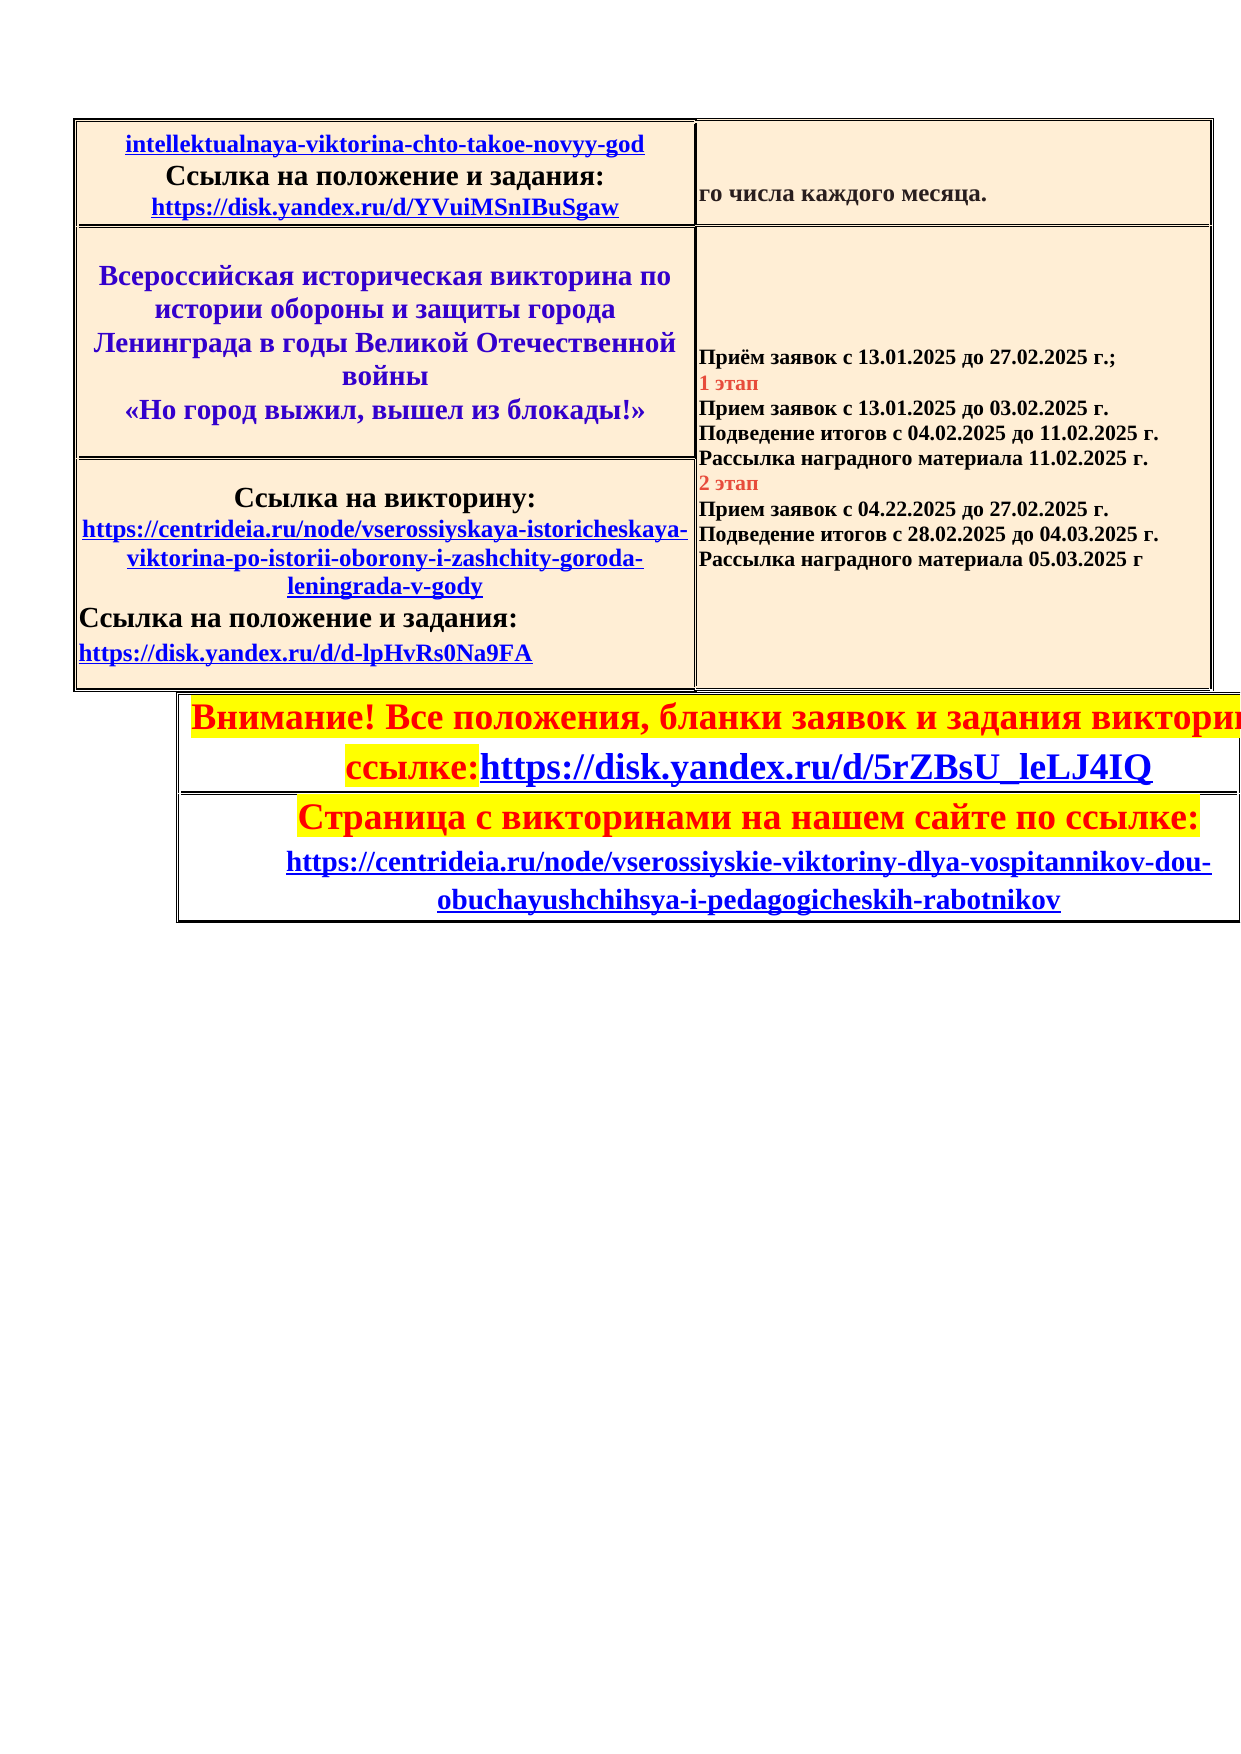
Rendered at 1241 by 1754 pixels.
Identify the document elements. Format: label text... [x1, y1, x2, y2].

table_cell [77, 120, 695, 224]
table_cell Ссылка на викторину: https://centrideia.ru/node/vserossiyskaya-istoricheskaya-viktorina-po-istorii-oborony-i-zashchity-goroda-leningrada-v-gody Ссылка на положение и задания: https://disk.yandex.ru/d/d-lpHvRs0Na9FA [77, 456, 695, 688]
table_cell Всероссийская историческая викторина по истории обороны и защиты города Ленинграда в годы Великой Отечественной войны «Но город выжил, вышел из блокады!» [77, 224, 694, 456]
table_cell Страница с викторинами на нашем сайте по ссылке: https://centrideia.ru/node/vserossiyskie-viktoriny-dlya-vospitannikov-dou-obuchayushchihsya-i-pedagogicheskih-rabotnikov [179, 791, 1239, 920]
table_header Внимание! Все положения, бланки заявок и задания викторин по ссылке:https://disk.yandex.ru/d/5rZBsU_leLJ4IQ [179, 695, 1239, 791]
table_cell Приём заявок с 13.01.2025 до 27.02.2025 г.; 1 этап Прием заявок с 13.01.2025 до 03.02.2025 г. Подведение итогов с 04.02.2025 до 11.02.2025 г. Рассылка наградного материала 11.02.2025 г. 2 этап Прием заявок с 04.22.2025 до 27.02.2025 г. Подведение итогов с 28.02.2025 до 04.03.2025 г. Рассылка наградного материала 05.03.2025 г [695, 224, 1211, 688]
